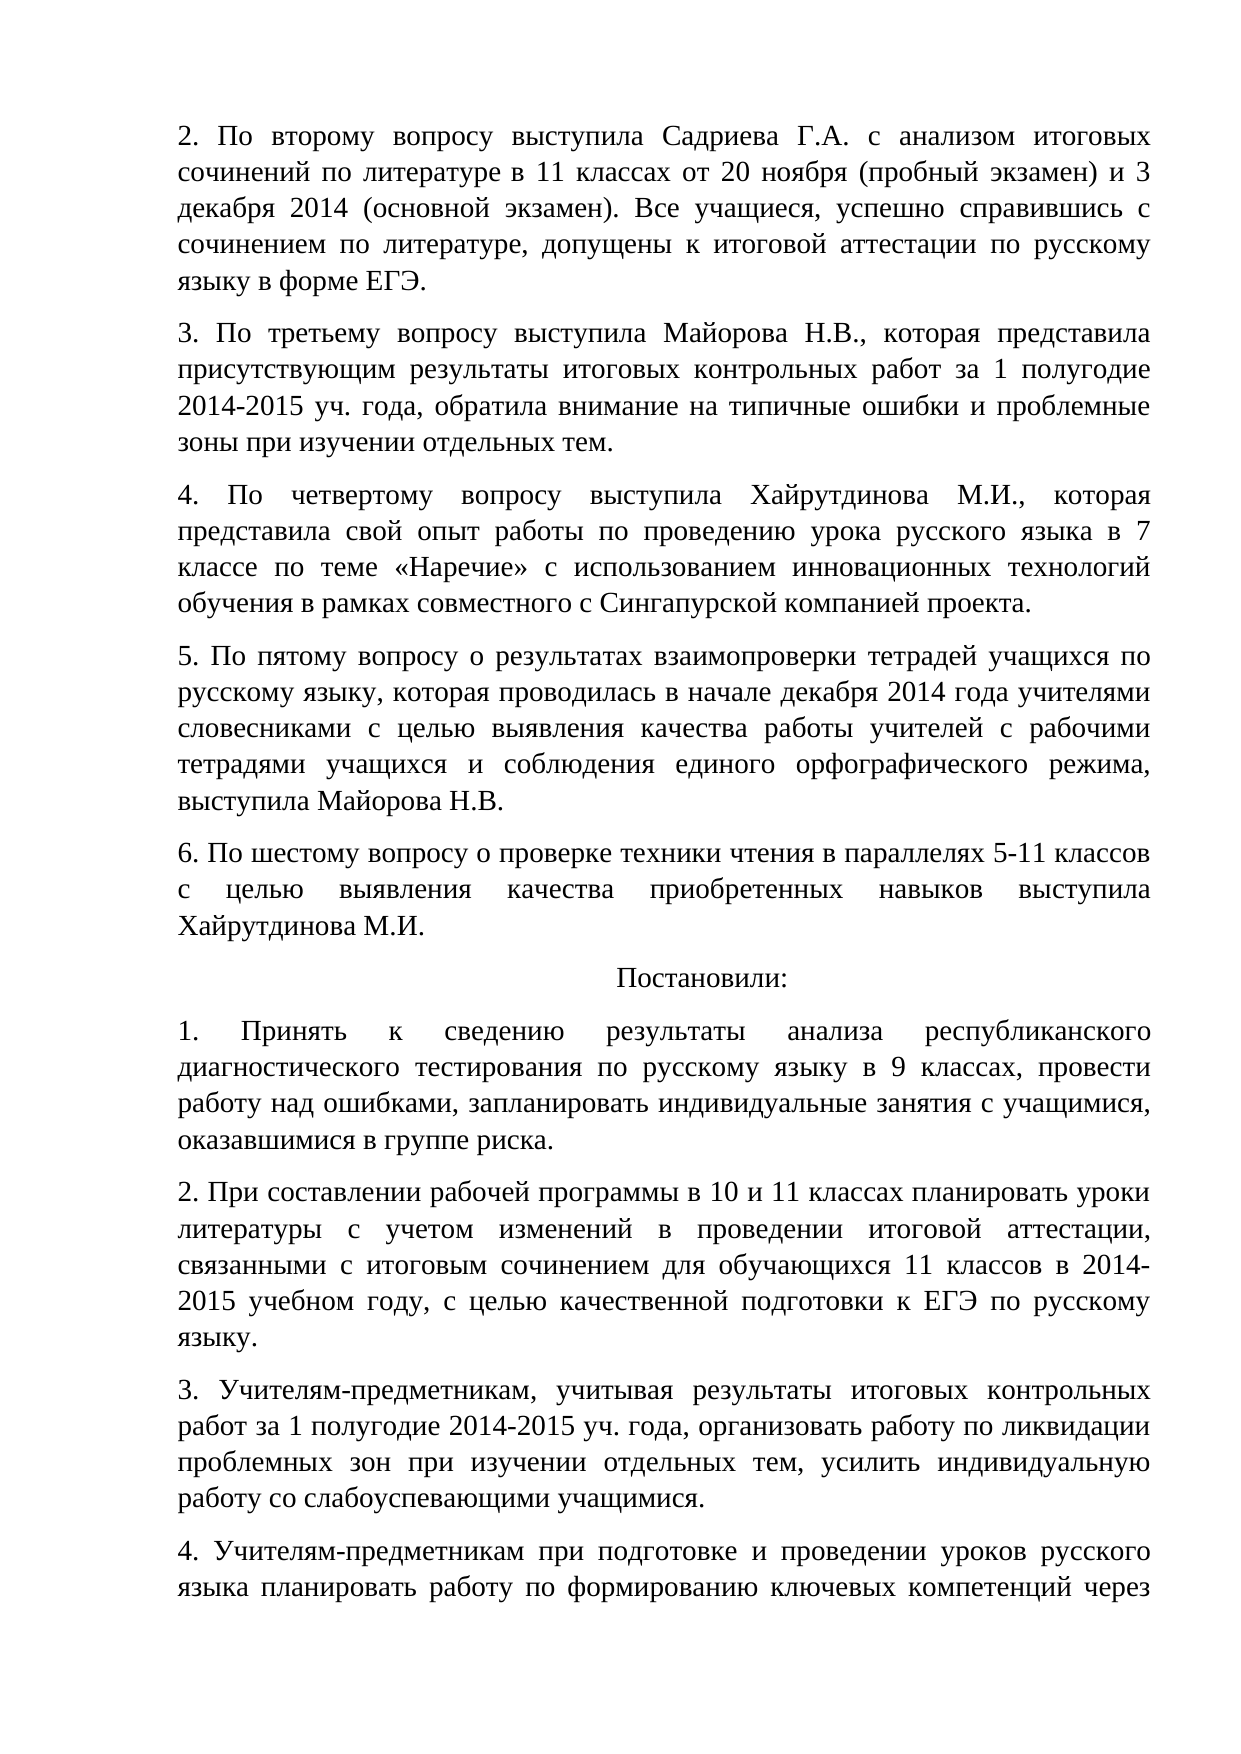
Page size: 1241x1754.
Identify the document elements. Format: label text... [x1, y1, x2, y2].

text 6. По шестому вопросу о проверке техники чтения в параллелях 5-11 классов с целью выявления качества приобретенных навыков выступила Хайрутдинова М.И. [177, 835, 1152, 941]
list Постановили: [252, 961, 1152, 994]
text 1. Принять к сведению результаты анализа республиканского диагностического тестирования по русскому языку в 9 классах, провести работу над ошибками, запланировать индивидуальные занятия с учащимися, оказавшимися в группе риска. [177, 1013, 1152, 1155]
text 2. При составлении рабочей программы в 10 и 11 классах планировать уроки литературы с учетом изменений в проведении итоговой аттестации, связанными с итоговым сочинением для обучающихся 11 классов в 2014-2015 учебном году, с целью качественной подготовки к ЕГЭ по русскому языку. [177, 1174, 1152, 1353]
text 3. Учителям-предметникам, учитывая результаты итоговых контрольных работ за 1 полугодие 2014-2015 уч. года, организовать работу по ликвидации проблемных зон при изучении отдельных тем, усилить индивидуальную работу со слабоуспевающими учащимися. [177, 1372, 1152, 1514]
text 4. По четвертому вопросу выступила Хайрутдинова М.И., которая представила свой опыт работы по проведению урока русского языка в 7 классе по теме «Наречие» с использованием инновационных технологий обучения в рамках совместного с Сингапурской компанией проекта. [177, 477, 1152, 619]
text 3. По третьему вопросу выступила Майорова Н.В., которая представила присутствующим результаты итоговых контрольных работ за 1 полугодие 2014-2015 уч. года, обратила внимание на типичные ошибки и проблемные зоны при изучении отдельных тем. [177, 316, 1152, 457]
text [177, 1533, 1152, 1603]
text 5. По пятому вопросу о результатах взаимопроверки тетрадей учащихся по русскому языку, которая проводилась в начале декабря 2014 года учителями словесниками с целью выявления качества работы учителей с рабочими тетрадями учащихся и соблюдения единого орфографического режима, выступила Майорова Н.В. [177, 638, 1152, 816]
text 2. По второму вопросу выступила Садриева Г.А. с анализом итоговых сочинений по литературе в 11 классах от 20 ноября (пробный экзамен) и 3 декабря 2014 (основной экзамен). Все учащиеся, успешно справившись с сочинением по литературе, допущены к итоговой аттестации по русскому языку в форме ЕГЭ. [177, 118, 1152, 296]
